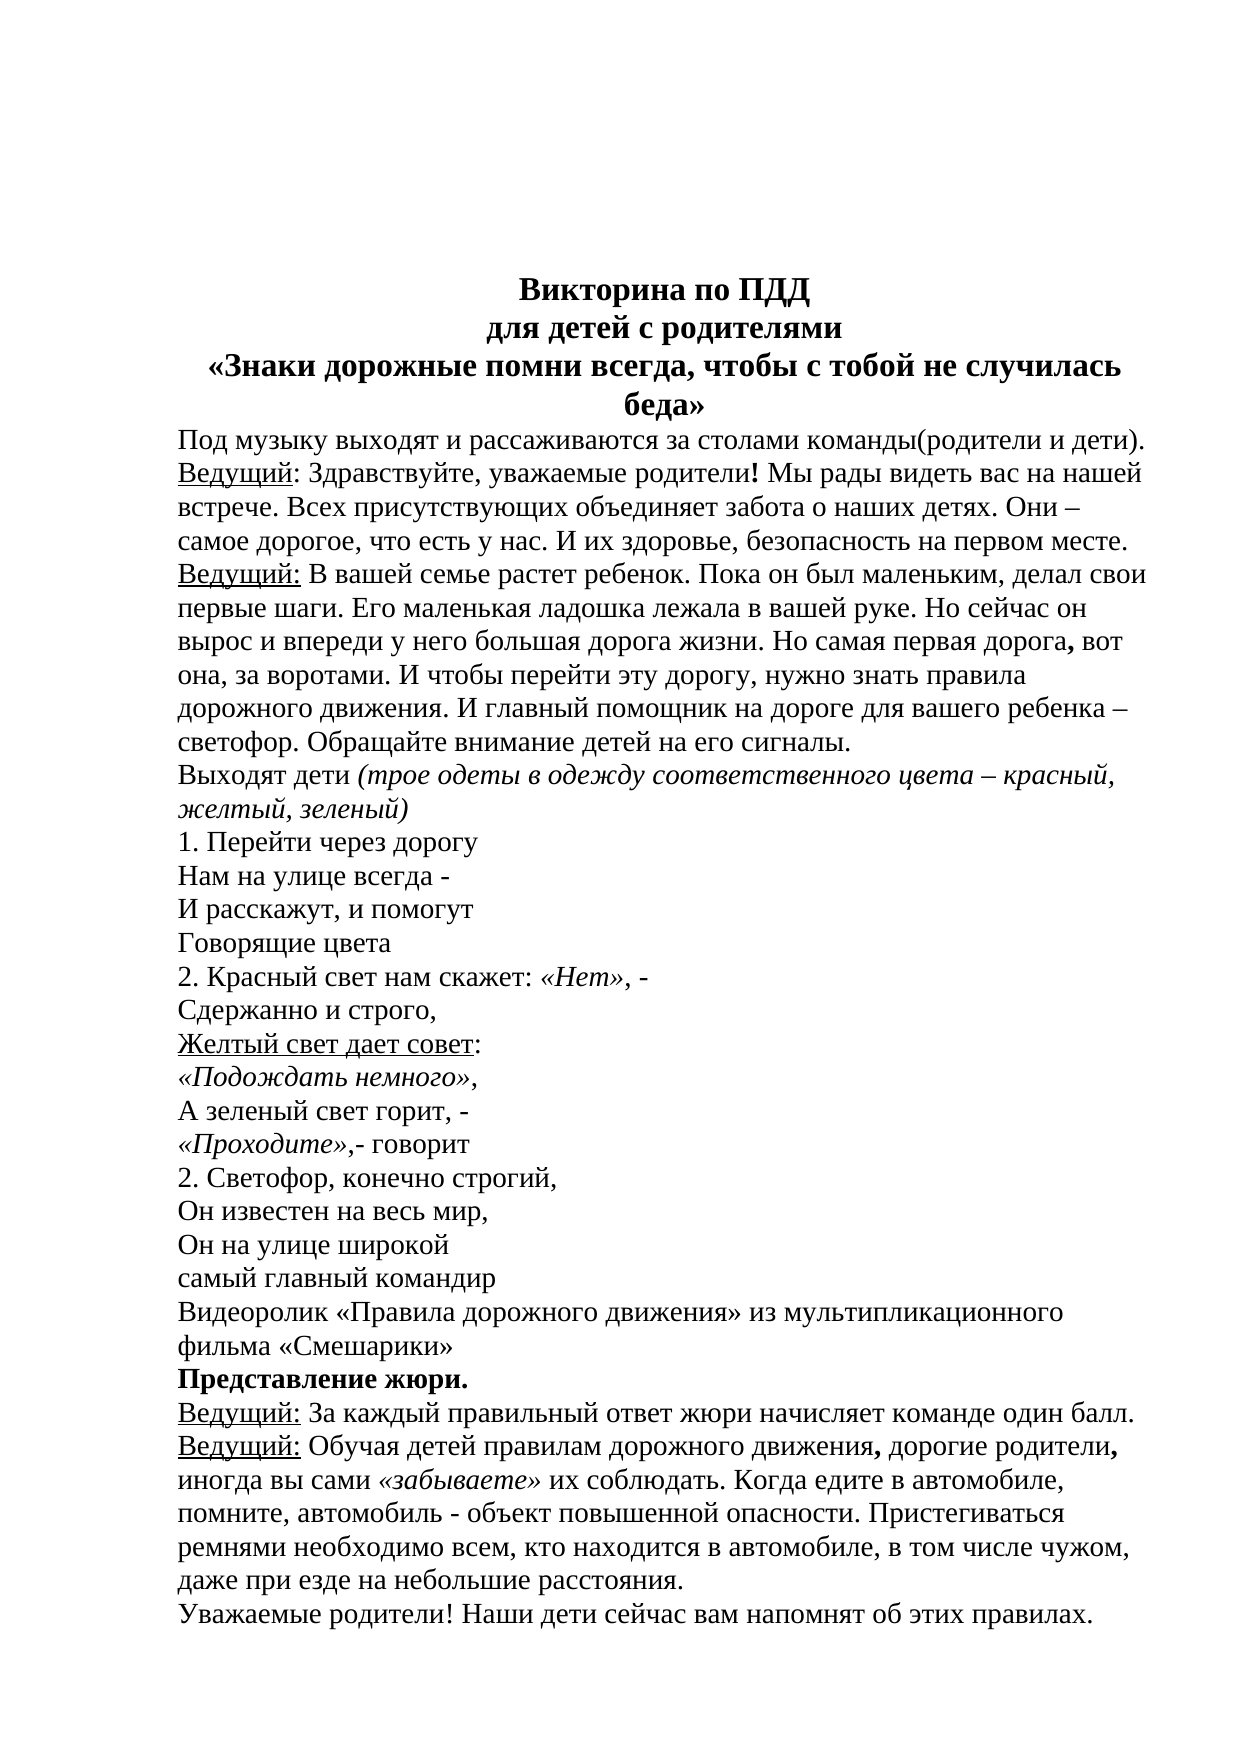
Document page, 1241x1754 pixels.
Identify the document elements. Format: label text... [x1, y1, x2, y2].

text для детей с родителями [177, 307, 1152, 345]
text Видеоролик «Правила дорожного движения» из мультипликационного фильма «Смешарики» [177, 1294, 1152, 1361]
text Он на улице широкой [177, 1227, 1152, 1261]
text 2. Красный свет нам скажет: «Нет», - [177, 959, 1152, 992]
text Говорящие цвета [177, 925, 1152, 959]
text 1. Перейти через дорогу [177, 824, 1152, 858]
text Ведущий: Обучая детей правилам дорожного движения, дорогие родители, иногда вы сами «забываете» их соблюдать. Когда едите в автомобиле, помните, автомобиль - объект повышенной опасности. Пристегиваться ремнями необходимо всем, кто находится в автомобиле, в том числе чужом, даже при езде на небольшие расстояния. [177, 1428, 1152, 1596]
text Викторина по ПДД [177, 269, 1152, 307]
text Под музыку выходят и рассаживаются за столами команды(родители и дети). [177, 422, 1152, 456]
text Нам на улице всегда - [177, 858, 1152, 892]
text Ведущий: В вашей семье растет ребенок. Пока он был маленьким, делал свои первые шаги. Его маленькая ладошка лежала в вашей руке. Но сейчас он вырос и впереди у него большая дорога жизни. Но самая первая дорога, вот она, за воротами. И чтобы перейти эту дорогу, нужно знать правила дорожного движения. И главный помощник на дороге для вашего ребенка – светофор. Обращайте внимание детей на его сигналы. [177, 556, 1152, 757]
text «Подождать немного», [177, 1059, 1152, 1093]
text «Проходите»,- говорит [177, 1126, 1152, 1160]
text самый главный командир [177, 1261, 1152, 1294]
text Уважаемые родители! Наши дети сейчас вам напомнят об этих правилах. [177, 1596, 1152, 1629]
text Ведущий: Здравствуйте, уважаемые родители! Мы рады видеть вас на нашей встрече. Всех присутствующих объединяет забота о наших детях. Они – самое дорогое, что есть у нас. И их здоровье, безопасность на первом месте. [177, 456, 1152, 556]
text Представление жюри. [177, 1361, 1152, 1395]
text А зеленый свет горит, - [177, 1093, 1152, 1126]
text 2. Светофор, конечно строгий, [177, 1160, 1152, 1193]
text Желтый свет дает совет: [177, 1026, 1152, 1059]
text «Знаки дорожные помни всегда, чтобы с тобой не случилась беда» [177, 345, 1152, 422]
text Выходят дети (трое одеты в одежду соответственного цвета – красный, желтый, зеленый) [177, 757, 1152, 824]
text И расскажут, и помогут [177, 892, 1152, 925]
text Ведущий: За каждый правильный ответ жюри начисляет команде один балл. [177, 1395, 1152, 1428]
text Он известен на весь мир, [177, 1193, 1152, 1227]
text Сдержанно и строго, [177, 992, 1152, 1026]
